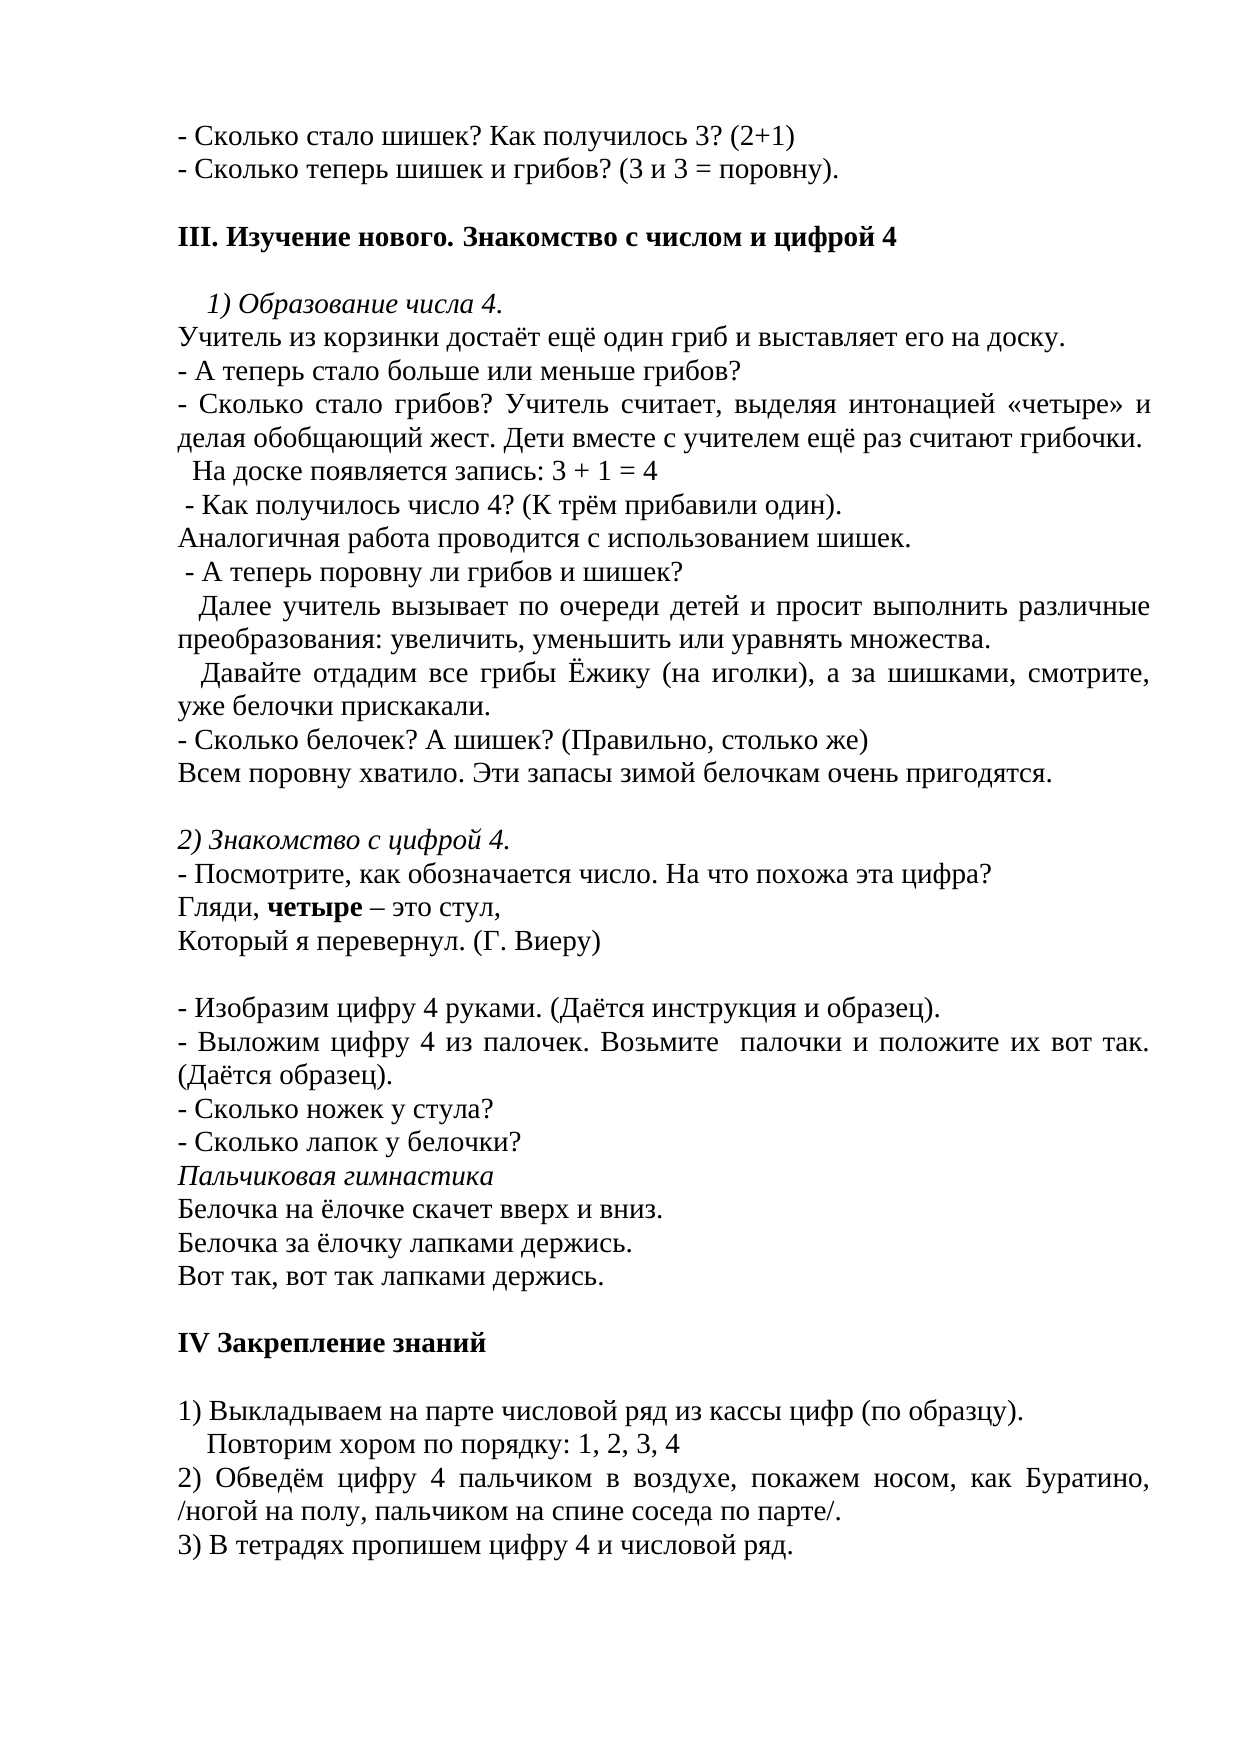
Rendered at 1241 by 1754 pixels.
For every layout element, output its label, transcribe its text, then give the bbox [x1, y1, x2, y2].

text Пальчиковая гимнастика [177, 1158, 1152, 1191]
text - Сколько лапок у белочки? [177, 1124, 1152, 1158]
text Белочка за ёлочку лапками держись. [177, 1225, 1152, 1258]
text На доске появляется запись: 3 + 1 = 4 [177, 453, 1152, 487]
text - Посмотрите, как обозначается число. На что похожа эта цифра? [177, 856, 1152, 889]
text 3) В тетрадях пропишем цифру 4 и числовой ряд. [177, 1527, 1152, 1560]
text Аналогичная работа проводится с использованием шишек. [177, 521, 1152, 554]
text - Сколько стало грибов? Учитель считает, выделяя интонацией «четыре» и делая обобщающий жест. Дети вместе с учителем ещё раз считают грибочки. [177, 386, 1152, 453]
text - Сколько белочек? А шишек? (Правильно, столько же) [177, 722, 1152, 755]
text Белочка на ёлочке скачет вверх и вниз. [177, 1191, 1152, 1225]
text III. Изучение нового. Знакомство с числом и цифрой 4 [177, 219, 1152, 252]
text - Как получилось число 4? (К трём прибавили один). [177, 487, 1152, 521]
text 2) Обведём цифру 4 пальчиком в воздухе, покажем носом, как Буратино, /ногой на полу, пальчиком на спине соседа по парте/. [177, 1460, 1152, 1527]
text 1) Выкладываем на парте числовой ряд из кассы цифр (по образцу). [177, 1393, 1152, 1426]
text Всем поровну хватило. Эти запасы зимой белочкам очень пригодятся. [177, 755, 1152, 789]
text - Сколько стало шишек? Как получилось 3? (2+1) [177, 118, 1152, 152]
text Гляди, четыре – это стул, [177, 889, 1152, 923]
text Который я перевернул. (Г. Виеру) [177, 923, 1152, 957]
text 2) Знакомство с цифрой 4. [177, 822, 1152, 856]
text - Выложим цифру 4 из палочек. Возьмите палочки и положите их вот так. (Даётся образец). [177, 1024, 1152, 1091]
text Учитель из корзинки достаёт ещё один гриб и выставляет его на доску. [177, 319, 1152, 353]
text 1) Образование числа 4. [177, 286, 1152, 319]
text - Изобразим цифру 4 руками. (Даётся инструкция и образец). [177, 990, 1152, 1024]
text IV Закрепление знаний [177, 1326, 1152, 1359]
text - Сколько ножек у стула? [177, 1091, 1152, 1124]
text Повторим хором по порядку: 1, 2, 3, 4 [177, 1426, 1152, 1460]
text - Сколько теперь шишек и грибов? (3 и 3 = поровну). [177, 152, 1152, 185]
text - А теперь поровну ли грибов и шишек? [177, 554, 1152, 588]
text Вот так, вот так лапками держись. [177, 1258, 1152, 1292]
text Далее учитель вызывает по очереди детей и просит выполнить различные преобразования: увеличить, уменьшить или уравнять множества. [177, 588, 1152, 655]
text - А теперь стало больше или меньше грибов? [177, 353, 1152, 386]
text Давайте отдадим все грибы Ёжику (на иголки), а за шишками, смотрите, уже белочки прискакали. [177, 655, 1152, 722]
